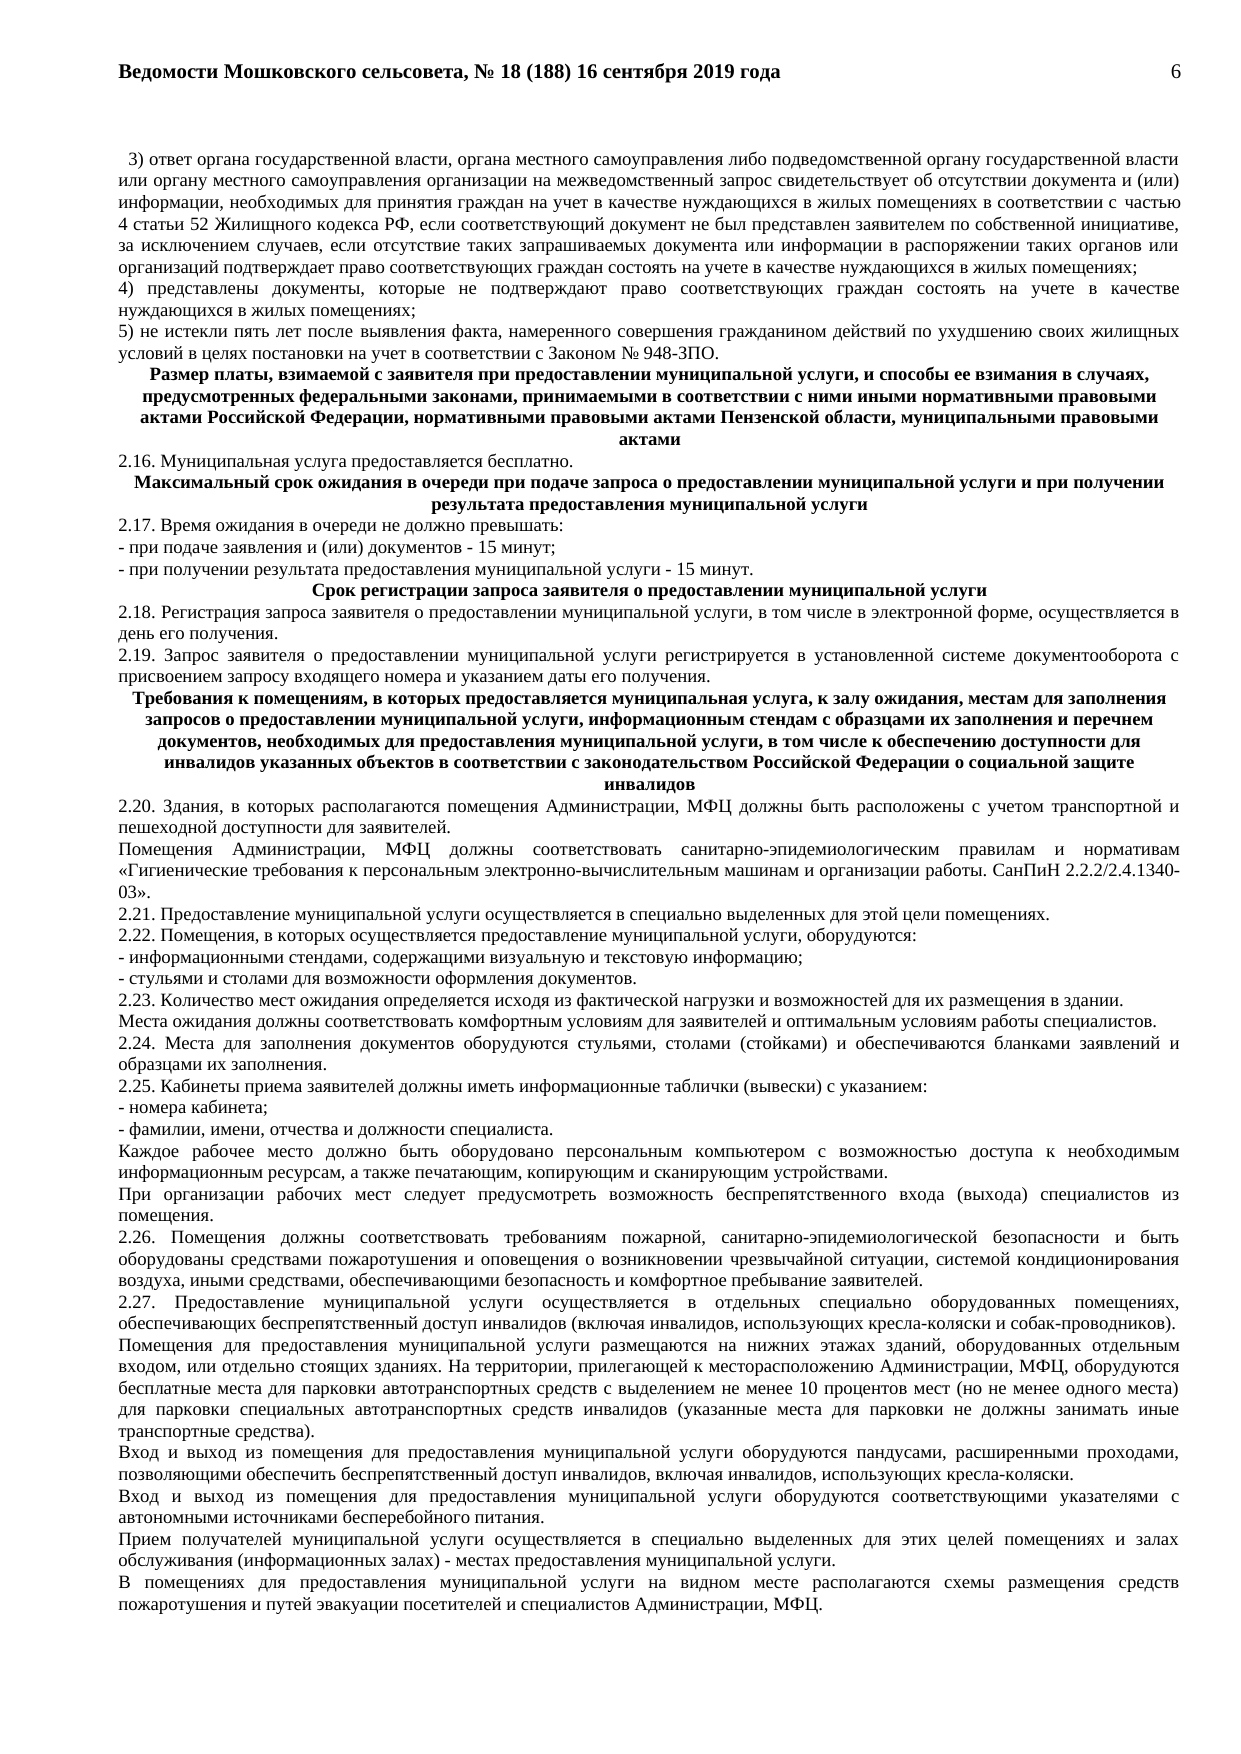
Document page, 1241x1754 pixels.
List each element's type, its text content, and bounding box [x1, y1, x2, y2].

text - при подаче заявления и (или) документов - 15 минут; [118, 536, 1181, 557]
text 2.26. Помещения должны соответствовать требованиям пожарной, санитарно-эпидемиологической безопасности и быть оборудованы средствами пожаротушения и оповещения о возникновении чрезвычайной ситуации, системой кондиционирования воздуха, иными средствами, обеспечивающими безопасность и комфортное пребывание заявителей. [118, 1226, 1181, 1291]
text Помещения для предоставления муниципальной услуги размещаются на нижних этажах зданий, оборудованных отдельным входом, или отдельно стоящих зданиях. На территории, прилегающей к месторасположению Администрации, МФЦ, оборудуются бесплатные места для парковки автотранспортных средств с выделением не менее 10 процентов мест (но не менее одного места) для парковки специальных автотранспортных средств инвалидов (указанные места для парковки не должны занимать иные транспортные средства). [118, 1334, 1181, 1441]
text Максимальный срок ожидания в очереди при подаче запроса о предоставлении муниципальной услуги и при получении результата предоставления муниципальной услуги [118, 471, 1181, 514]
text Вход и выход из помещения для предоставления муниципальной услуги оборудуются пандусами, расширенными проходами, позволяющими обеспечить беспрепятственный доступ инвалидов, включая инвалидов, использующих кресла-коляски. [118, 1441, 1181, 1484]
text 2.27. Предоставление муниципальной услуги осуществляется в отдельных специально оборудованных помещениях, обеспечивающих беспрепятственный доступ инвалидов (включая инвалидов, использующих кресла-коляски и собак-проводников). [118, 1291, 1181, 1334]
text Размер платы, взимаемой с заявителя при предоставлении муниципальной услуги, и способы ее взимания в случаях, предусмотренных федеральными законами, принимаемыми в соответствии с ними иными нормативными правовыми актами Российской Федерации, нормативными правовыми актами Пензенской области, муниципальными правовыми актами [118, 363, 1181, 449]
text 3) ответ органа государственной власти, органа местного самоуправления либо подведомственной органу государственной власти или органу местного самоуправления организации на межведомственный запрос свидетельствует об отсутствии документа и (или) информации, необходимых для принятия граждан на учет в качестве нуждающихся в жилых помещениях в соответствии с частью 4 статьи 52 Жилищного кодекса РФ, если соответствующий документ не был представлен заявителем по собственной инициативе, за исключением случаев, если отсутствие таких запрашиваемых документа или информации в распоряжении таких органов или организаций подтверждает право соответствующих граждан состоять на учете в качестве нуждающихся в жилых помещениях; [118, 148, 1181, 277]
text 2.21. Предоставление муниципальной услуги осуществляется в специально выделенных для этой цели помещениях. [118, 902, 1181, 924]
text 2.18. Регистрация запроса заявителя о предоставлении муниципальной услуги, в том числе в электронной форме, осуществляется в день его получения. [118, 601, 1181, 644]
text При организации рабочих мест следует предусмотреть возможность беспрепятственного входа (выхода) специалистов из помещения. [118, 1183, 1181, 1226]
text - информационными стендами, содержащими визуальную и текстовую информацию; [118, 946, 1181, 967]
text 2.16. Муниципальная услуга предоставляется бесплатно. [118, 449, 1181, 471]
text Прием получателей муниципальной услуги осуществляется в специально выделенных для этих целей помещениях и залах обслуживания (информационных залах) - местах предоставления муниципальной услуги. [118, 1528, 1181, 1571]
text - стульями и столами для возможности оформления документов. [118, 967, 1181, 989]
text 2.22. Помещения, в которых осуществляется предоставление муниципальной услуги, оборудуются: [118, 924, 1181, 946]
text Каждое рабочее место должно быть оборудовано персональным компьютером с возможностью доступа к необходимым информационным ресурсам, а также печатающим, копирующим и сканирующим устройствами. [118, 1139, 1181, 1183]
text - при получении результата предоставления муниципальной услуги - 15 минут. [118, 557, 1181, 579]
text 2.23. Количество мест ожидания определяется исходя из фактической нагрузки и возможностей для их размещения в здании. [118, 989, 1181, 1010]
text 2.25. Кабинеты приема заявителей должны иметь информационные таблички (вывески) с указанием: [118, 1075, 1181, 1096]
text В помещениях для предоставления муниципальной услуги на видном месте располагаются схемы размещения средств пожаротушения и путей эвакуации посетителей и специалистов Администрации, МФЦ. [118, 1571, 1181, 1614]
text 2.17. Время ожидания в очереди не должно превышать: [118, 514, 1181, 536]
text 2.20. Здания, в которых располагаются помещения Администрации, МФЦ должны быть расположены с учетом транспортной и пешеходной доступности для заявителей. [118, 794, 1181, 838]
text Вход и выход из помещения для предоставления муниципальной услуги оборудуются соответствующими указателями с автономными источниками бесперебойного питания. [118, 1484, 1181, 1528]
text 5) не истекли пять лет после выявления факта, намеренного совершения гражданином действий по ухудшению своих жилищных условий в целях постановки на учет в соответствии с Законом № 948-ЗПО. [118, 320, 1181, 363]
text - фамилии, имени, отчества и должности специалиста. [118, 1118, 1181, 1139]
text - номера кабинета; [118, 1096, 1181, 1118]
text Требования к помещениям, в которых предоставляется муниципальная услуга, к залу ожидания, местам для заполнения запросов о предоставлении муниципальной услуги, информационным стендам с образцами их заполнения и перечнем документов, необходимых для предоставления муниципальной услуги, в том числе к обеспечению доступности для инвалидов указанных объектов в соответствии с законодательством Российской Федерации о социальной защите инвалидов [118, 687, 1181, 794]
text Места ожидания должны соответствовать комфортным условиям для заявителей и оптимальным условиям работы специалистов. [118, 1010, 1181, 1032]
text Помещения Администрации, МФЦ должны соответствовать санитарно-эпидемиологическим правилам и нормативам «Гигиенические требования к персональным электронно-вычислительным машинам и организации работы. СанПиН 2.2.2/2.4.1340-03». [118, 838, 1181, 902]
text 2.19. Запрос заявителя о предоставлении муниципальной услуги регистрируется в установленной системе документооборота с присвоением запросу входящего номера и указанием даты его получения. [118, 644, 1181, 687]
text Срок регистрации запроса заявителя о предоставлении муниципальной услуги [118, 579, 1181, 601]
text 4) представлены документы, которые не подтверждают право соответствующих граждан состоять на учете в качестве нуждающихся в жилых помещениях; [118, 277, 1181, 320]
text 2.24. Места для заполнения документов оборудуются стульями, столами (стойками) и обеспечиваются бланками заявлений и образцами их заполнения. [118, 1032, 1181, 1075]
